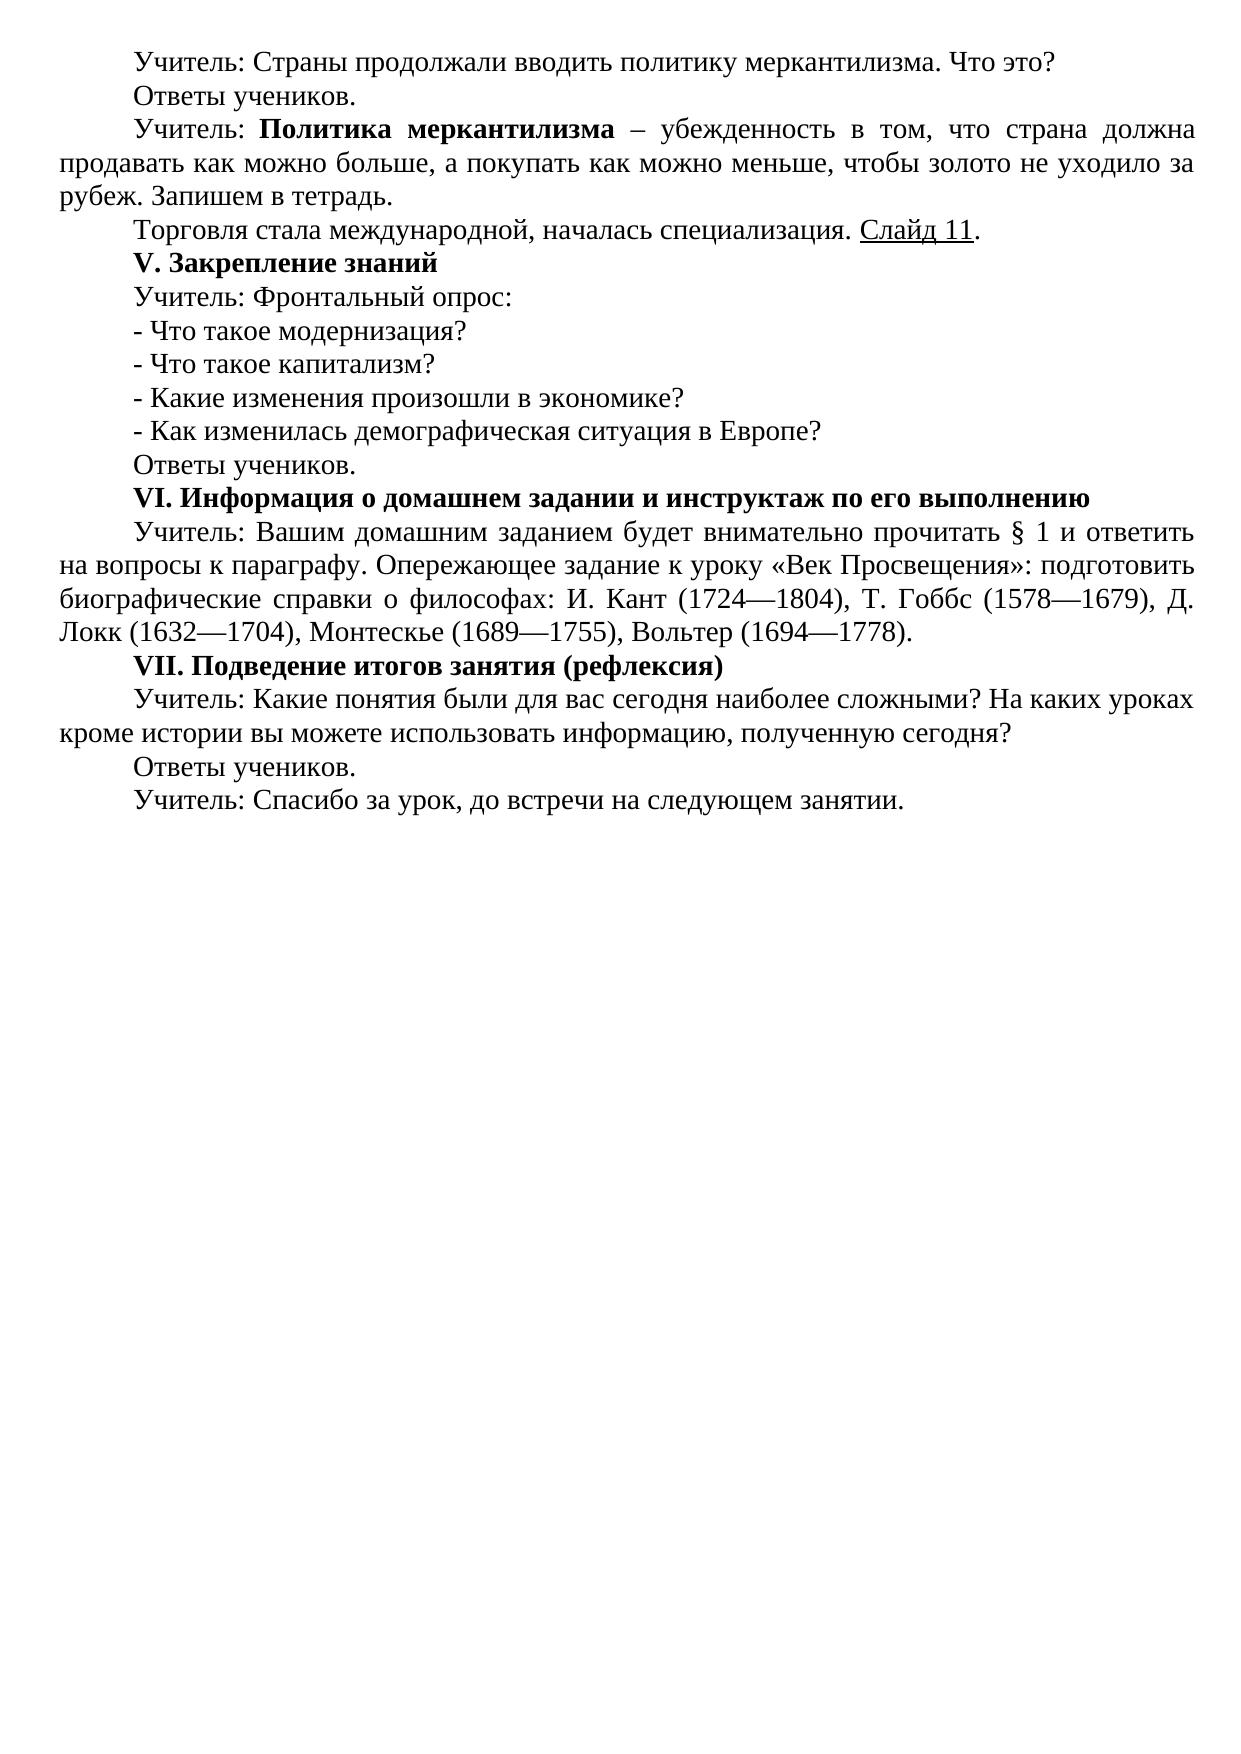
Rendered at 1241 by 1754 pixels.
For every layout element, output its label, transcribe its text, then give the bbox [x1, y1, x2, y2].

text Учитель: Какие понятия были для вас сегодня наиболее сложными? На каких уроках кроме истории вы можете использовать информацию, полученную сегодня? [59, 682, 1196, 749]
text Учитель: Фронтальный опрос: [59, 279, 1196, 313]
text V. Закрепление знаний [59, 246, 1196, 279]
text Учитель: Политика меркантилизма – убежденность в том, что страна должна продавать как можно больше, а покупать как можно меньше, чтобы золото не уходило за рубеж. Запишем в тетрадь. [59, 111, 1196, 212]
text - Что такое капитализм? [59, 346, 1196, 380]
text Учитель: Страны продолжали вводить политику меркантилизма. Что это? [59, 44, 1196, 78]
text Учитель: Вашим домашним заданием будет внимательно прочитать § 1 и ответить на вопросы к параграфу. Опережающее задание к уроку «Век Просвещения»: подготовить биографические справки о философах: И. Кант (1724—1804), Т. Гоббс (1578—1679), Д. Локк (1632—1704), Монтескье (1689—1755), Вольтер (1694—1778). [59, 514, 1196, 648]
text Ответы учеников. [59, 447, 1196, 480]
text Ответы учеников. [59, 78, 1196, 111]
text VI. Информация о домашнем задании и инструктаж по его выполнению [59, 480, 1196, 514]
text Торговля стала международной, началась специализация. Слайд 11. [59, 212, 1196, 246]
text Учитель: Спасибо за урок, до встречи на следующем занятии. [59, 782, 1196, 816]
text - Что такое модернизация? [59, 313, 1196, 346]
text Ответы учеников. [59, 749, 1196, 782]
text - Какие изменения произошли в экономике? [59, 380, 1196, 413]
text VII. Подведение итогов занятия (рефлексия) [59, 648, 1196, 682]
text - Как изменилась демографическая ситуация в Европе? [59, 413, 1196, 447]
